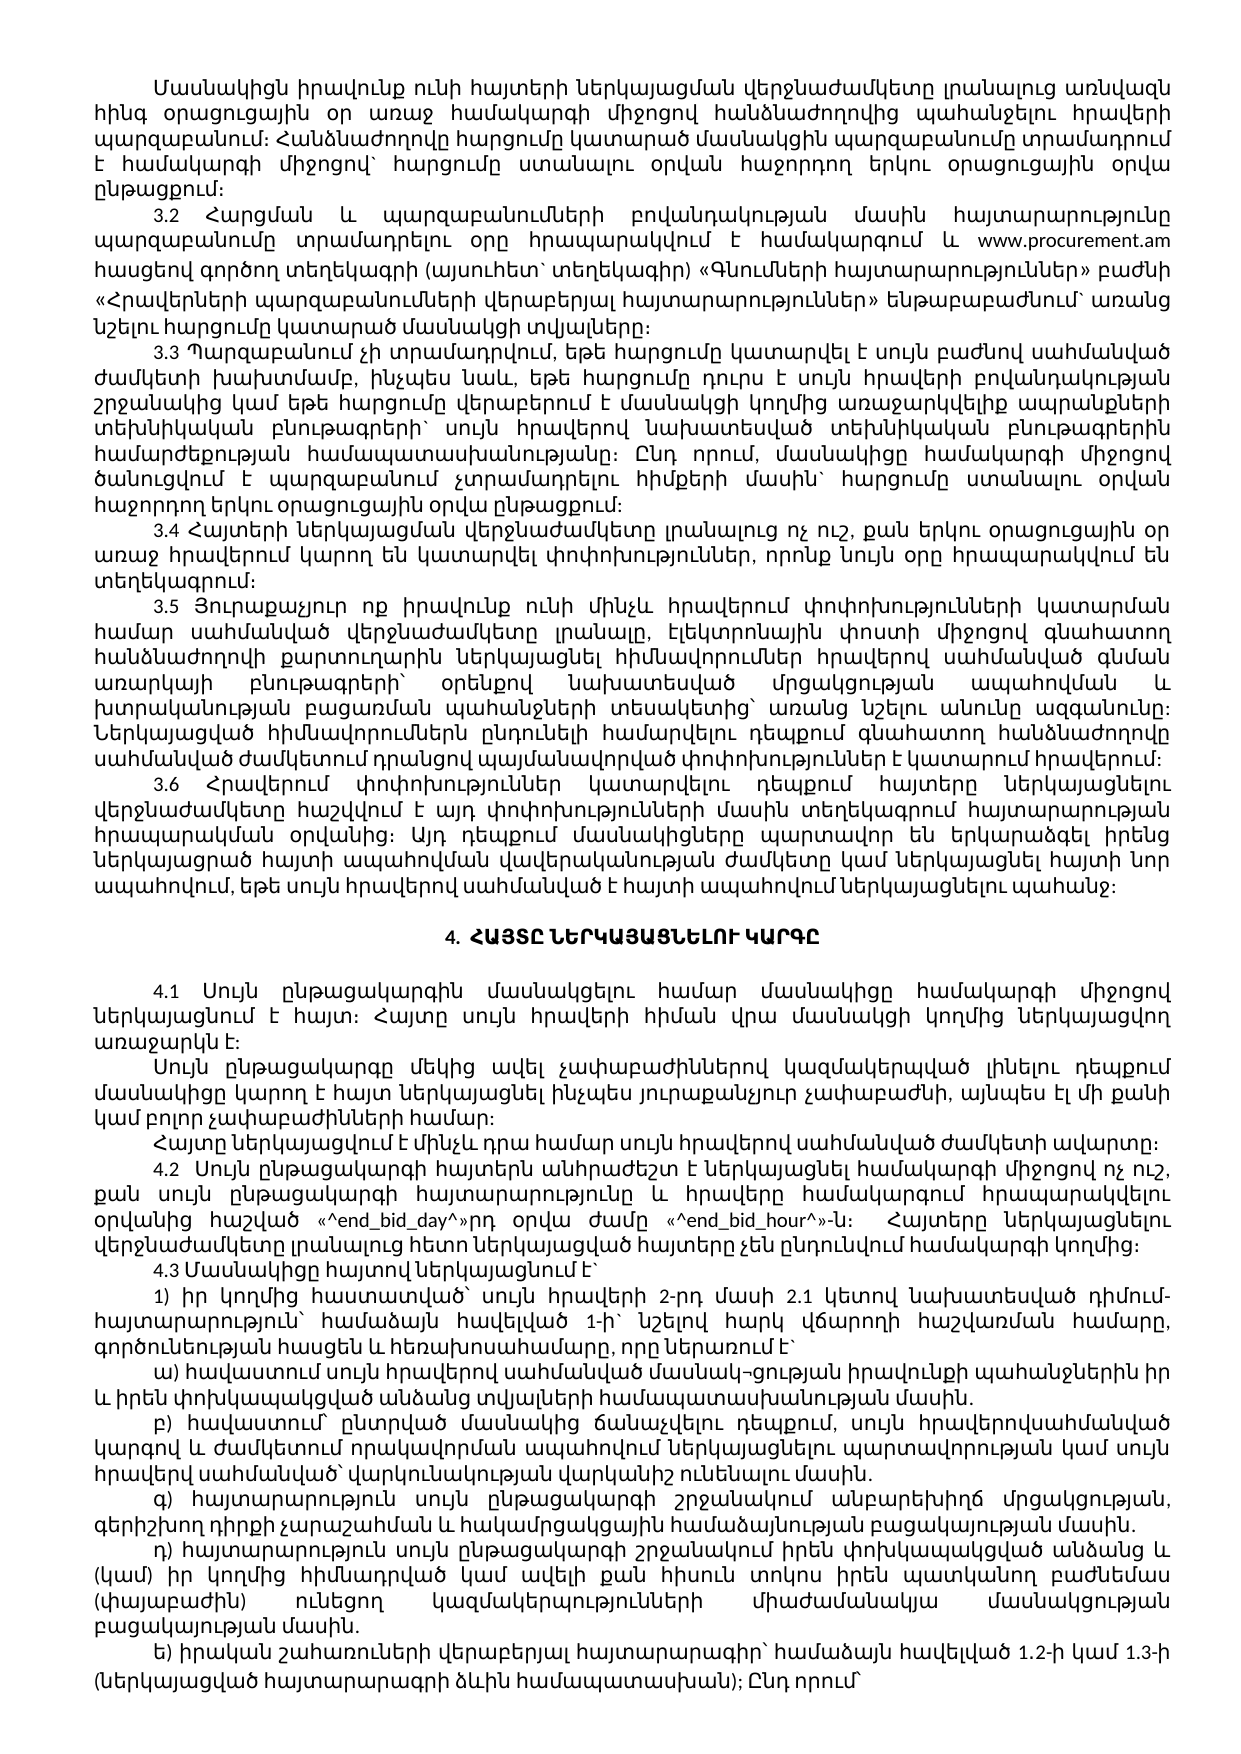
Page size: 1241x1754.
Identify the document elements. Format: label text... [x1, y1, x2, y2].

text Մասնակիցն իրավունք ունի հայտերի ներկայացման վերջնաժամկետը լրանալուց առնվազն հինգ օրացուցային օր առաջ համակարգի միջոցով հանձնաժողովից պահանջելու հրավերի պարզաբանում։ Հանձնաժողովը հարցումը կատարած մասնակցին պարզաբանումը տրամադրում է համակարգի միջոցով` հարցումը ստանալու օրվան հաջորդող երկու օրացուցային օրվա ընթացքում։ [94, 75, 1171, 202]
text դ) հայտարարություն սույն ընթացակարգի շրջանակում իրեն փոխկապակցված անձանց և (կամ) իր կողմից հիմնադրված կամ ավելի քան հիսուն տոկոս իրեն պատկանող բաժնեմաս (փայաբաժին) ունեցող կազմակերպությունների միաժամանակյա մասնակցության բացակայության մասին. [94, 1537, 1171, 1639]
text Հայտը ներկայացվում է մինչև դրա համար սույն հրավերով սահմանված ժամկետի ավարտը։ [94, 1131, 1171, 1156]
text գ) հայտարարություն սույն ընթացակարգի շրջանակում անբարեխիղճ մրցակցության, գերիշխող դիրքի չարաշահման և հակամրցակցային համաձայնության բացակայության մասին. [94, 1486, 1171, 1537]
text 3.5 Յուրաքաչյուր ոք իրավունք ունի մինչև հրավերում փոփոխությունների կատարման համար սահմանված վերջնաժամկետը լրանալը, էլեկտրոնային փոստի միջոցով գնահատող հանձնաժողովի քարտուղարին ներկայացնել հիմնավորումներ հրավերով սահմանված գնման առարկայի բնութագրերի՝ օրենքով նախատեսված մրցակցության ապահովման և խտրականության բացառման պահանջների տեսակետից՝ առանց նշելու անունը ազգանունը: Ներկայացված հիմնավորումներն ընդունելի համարվելու դեպքում գնահատող հանձնաժողովը սահմանված ժամկետում դրանցով պայմանավորված փոփոխություններ է կատարում հրավերում: [94, 593, 1171, 771]
text 4.2 Սույն ընթացակարգի հայտերն անհրաժեշտ է ներկայացնել համակարգի միջոցով ոչ ուշ, քան սույն ընթացակարգի հայտարարությունը և հրավերը համակարգում հրապարակվելու օրվանից հաշված «^end_bid_day^»րդ օրվա ժամը «^end_bid_hour^»-ն։ Հայտերը ներկայացնելու վերջնաժամկետը լրանալուց հետո ներկայացված հայտերը չեն ընդունվում համակարգի կողմից։ [94, 1156, 1171, 1258]
text ե) իրական շահառուների վերաբերյալ հայտարարագիր՝ համաձայն հավելված 1․2-ի կամ 1.3-ի (ներկայացված հայտարարագրի ձևին համապատասխան); Ընդ որում՝ [94, 1639, 1171, 1693]
text 3.6 Հրավերում փոփոխություններ կատարվելու դեպքում հայտերը ներկայացնելու վերջնաժամկետը հաշվվում է այդ փոփոխությունների մասին տեղեկագրում հայտարարության հրապարակման օրվանից։ Այդ դեպքում մասնակիցները պարտավոր են երկարաձգել իրենց ներկայացրած հայտի ապահովման վավերականության ժամկետը կամ ներկայացնել հայտի նոր ապահովում, եթե սույն հրավերով սահմանված է հայտի ապահովում ներկայացնելու պահանջ: [94, 771, 1171, 898]
text բ) հավաստում՝ ընտրված մասնակից ճանաչվելու դեպքում, սույն հրավերովսահմանված կարգով և ժամկետում որակավորման ապահովում ներկայացնելու պարտավորության կամ սույն հրավերվ սահմանված՝ վարկունակության վարկանիշ ունենալու մասին. [94, 1410, 1171, 1486]
text 4.1 Սույն ընթացակարգին մասնակցելու համար մասնակիցը համակարգի միջոցով ներկայացնում է հայտ։ Հայտը սույն հրավերի հիման վրա մասնակցի կողմից ներկայացվող առաջարկն է: [94, 978, 1171, 1054]
text Սույն ընթացակարգը մեկից ավել չափաբաժիններով կազմակերպված լինելու դեպքում մասնակիցը կարող է հայտ ներկայացնել ինչպես յուրաքանչյուր չափաբաժնի, այնպես էլ մի քանի կամ բոլոր չափաբաժինների համար: [94, 1054, 1171, 1131]
text 3.3 Պարզաբանում չի տրամադրվում, եթե հարցումը կատարվել է սույն բաժնով սահմանված ժամկետի խախտմամբ, ինչպես նաև, եթե հարցումը դուրս է սույն հրավերի բովանդակության շրջանակից կամ եթե հարցումը վերաբերում է մասնակցի կողմից առաջարկվելիք ապրանքների տեխնիկական բնութագրերի` սույն հրավերով նախատեսված տեխնիկական բնութագրերին համարժեքության համապատասխանությանը։ Ընդ որում, մասնակիցը համակարգի միջոցով ծանուցվում է պարզաբանում չտրամադրելու հիմքերի մասին` հարցումը ստանալու օրվան հաջորդող երկու օրացուցային օրվա ընթացքում: [94, 339, 1171, 517]
text 4. ՀԱՅՏԸ ՆԵՐԿԱՅԱՑՆԵԼՈՒ ԿԱՐԳԸ [94, 924, 1171, 949]
text 4.3 Մասնակիցը հայտով ներկայացնում է` [94, 1258, 1171, 1283]
text 1) իր կողմից հաստատված՝ սույն հրավերի 2-րդ մասի 2.1 կետով նախատեսված դիմում-հայտարարություն՝ համաձայն հավելված 1-ի` նշելով հարկ վճարողի հաշվառման համարը, գործունեության հասցեն և հեռախոսահամարը, որը ներառում է` [94, 1283, 1171, 1359]
text ա) հավաստում սույն հրավերով սահմանված մասնակ¬ցության իրավունքի պահանջներին իր և իրեն փոխկապակցված անձանց տվյալների համապատասխանության մասին. [94, 1359, 1171, 1410]
text 3.2 Հարցման և պարզաբանումների բովանդակության մասին հայտարարությունը պարզաբանումը տրամադրելու օրը հրապարակվում է համակարգում և www.procurement.am հասցեով գործող տեղեկագրի (այսուհետ` տեղեկագիր) «Գնումների հայտարարություններ» բաժնի «Հրավերների պարզաբանումների վերաբերյալ հայտարարություններ» ենթաբաբաժնում` առանց նշելու հարցումը կատարած մասնակցի տվյալները։ [94, 202, 1171, 339]
text 3.4 Հայտերի ներկայացման վերջնաժամկետը լրանալուց ոչ ուշ, քան երկու օրացուցային օր առաջ հրավերում կարող են կատարվել փոփոխություններ, որոնք նույն օրը հրապարակվում են տեղեկագրում։ [94, 517, 1171, 593]
